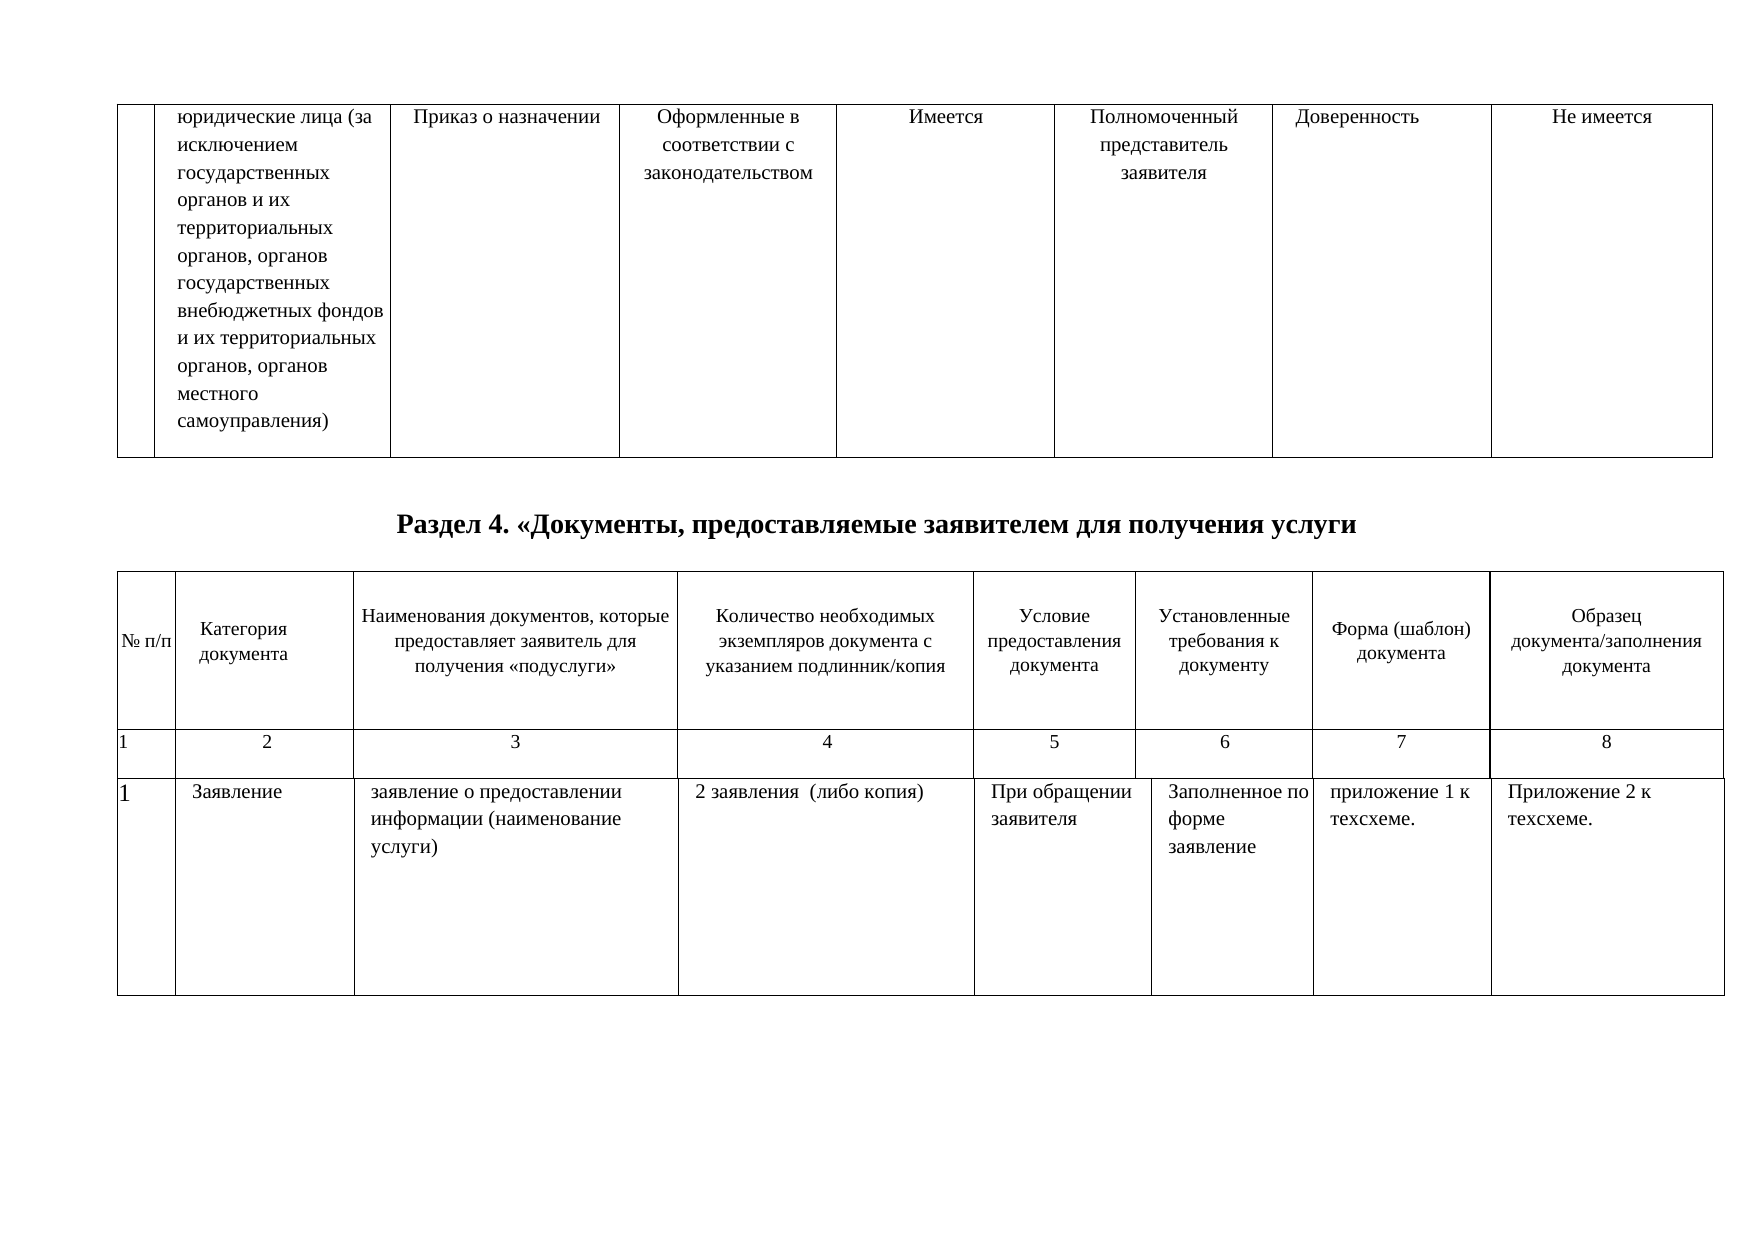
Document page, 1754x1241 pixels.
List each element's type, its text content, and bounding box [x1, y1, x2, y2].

table_header Условие предоставления документа [974, 572, 1135, 729]
table_cell 2 [176, 730, 353, 777]
table_header Установленные требования к документу [1136, 572, 1312, 729]
table_cell 8 [1491, 730, 1723, 777]
table_cell 1 [118, 730, 175, 777]
table_header Форма (шаблон) документа [1313, 572, 1489, 729]
table_cell Доверенность [1273, 105, 1491, 457]
table_cell заявление о предоставлении информации (наименование услуги) [355, 779, 678, 995]
table_cell При обращении заявителя [975, 779, 1151, 995]
table_cell Заполненное по форме заявление [1152, 779, 1313, 995]
table_cell 3 [354, 730, 677, 777]
table_cell Оформленные в соответствии с законодательством [620, 105, 836, 457]
table_cell 6 [1136, 730, 1312, 777]
table_cell [118, 105, 154, 457]
table_cell 5 [974, 730, 1135, 777]
table_cell Не имеется [1492, 105, 1712, 457]
table_cell 7 [1313, 730, 1489, 777]
table_cell 2 заявления (либо копия) [679, 779, 974, 995]
table_cell 1 [118, 779, 175, 995]
table_cell приложение 1 к техсхеме. [1314, 779, 1491, 995]
table_header Категория документа [176, 572, 353, 729]
table_header Количество необходимых экземпляров документа с указанием подлинник/копия [678, 572, 973, 729]
table_cell Заявление [176, 779, 354, 995]
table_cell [1055, 105, 1272, 457]
table_header Наименования документов, которые предоставляет заявитель для получения «подуслуги» [354, 572, 677, 729]
table_cell Приказ о назначении [391, 105, 619, 457]
table_cell Имеется [837, 105, 1054, 457]
table_cell 4 [678, 730, 973, 777]
table_cell юридические лица (за исключением государственных органов и их территориальных органов, органов государственных внебюджетных фондов и их территориальных органов, органов местного самоуправления) [155, 105, 390, 457]
table_cell Приложение 2 к техсхеме. [1492, 779, 1724, 995]
table_header Образец документа/заполнения документа [1491, 572, 1723, 729]
text Раздел 4. «Документы, предоставляемые заявителем для получения услуги [118, 511, 1636, 539]
table_header № п/п [118, 572, 175, 729]
